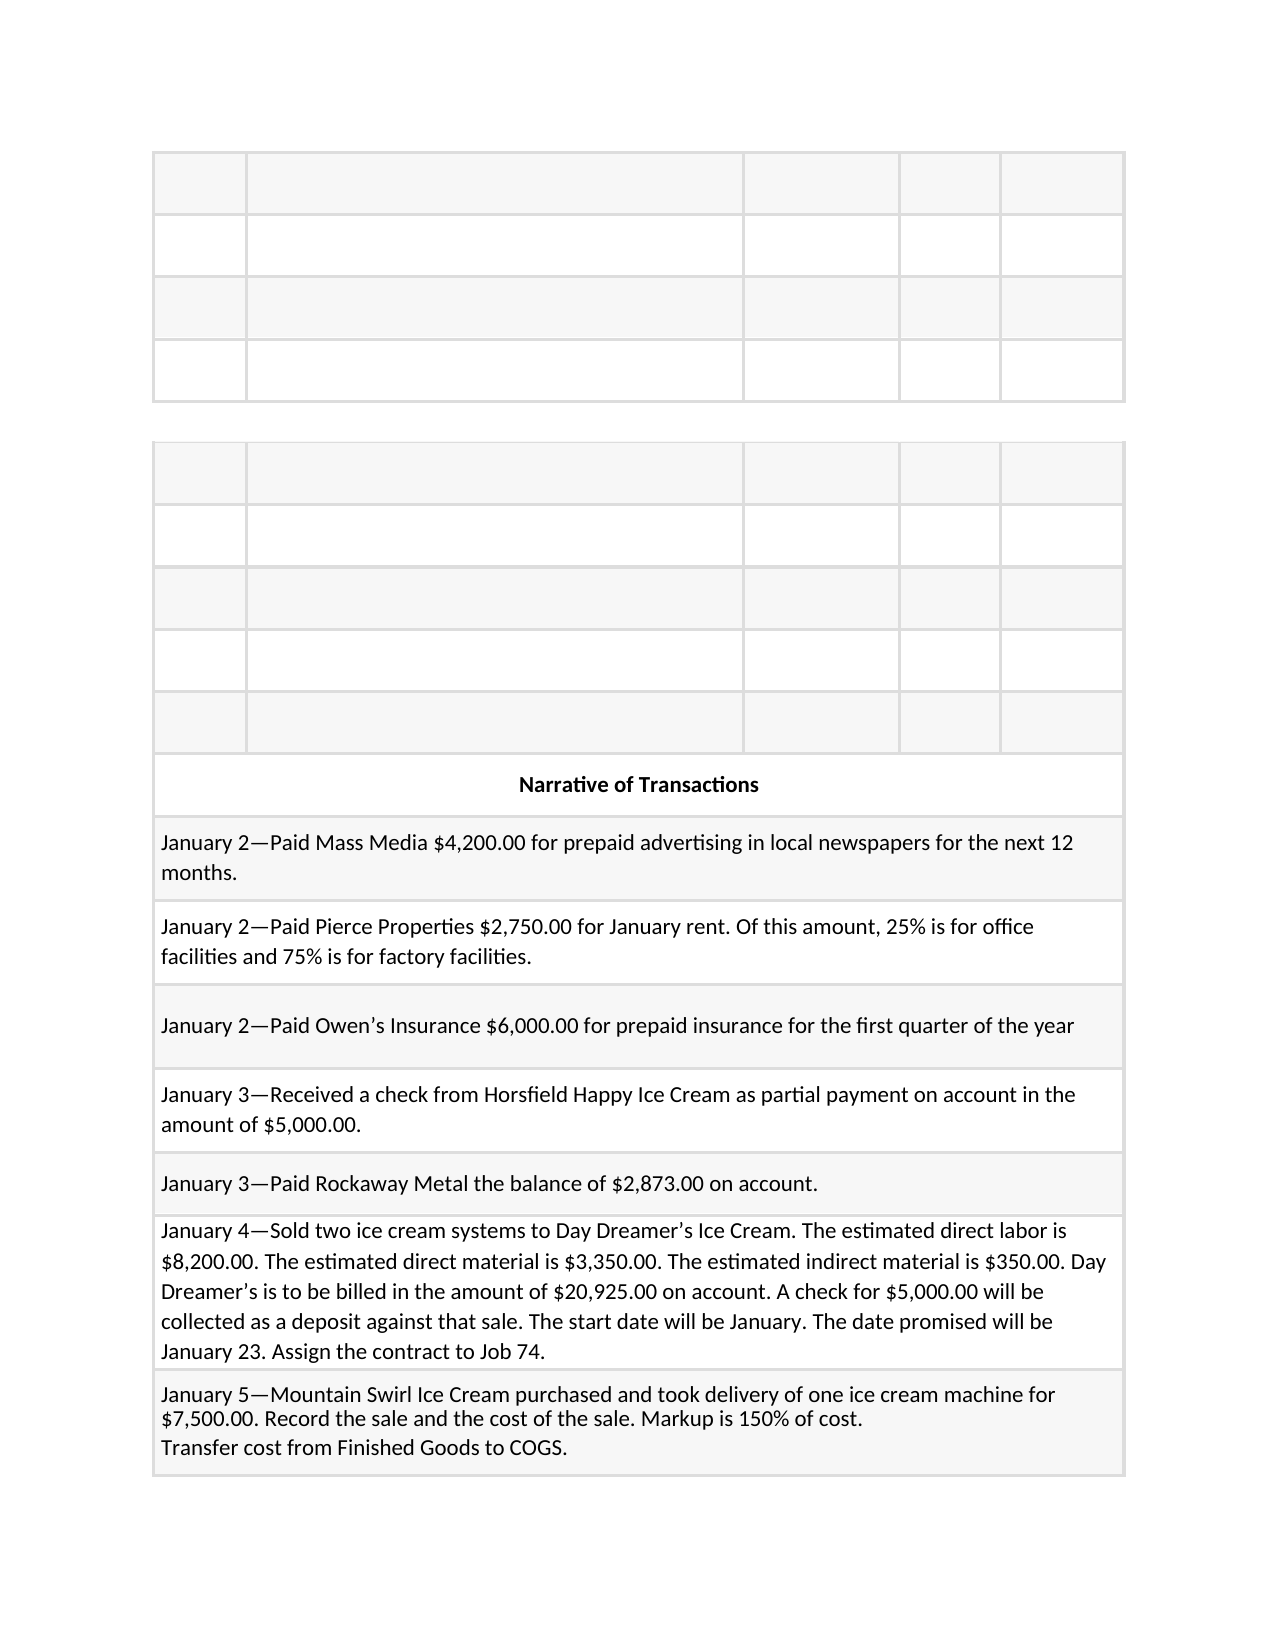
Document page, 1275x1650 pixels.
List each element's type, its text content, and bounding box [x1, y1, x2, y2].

table_cell January 2—Paid Pierce Properties $2,750.00 for January rent. Of this amount, 25% is for office facilities and 75% is for factory facilities. [155, 902, 1122, 983]
table_cell [248, 216, 742, 275]
table_cell [901, 631, 999, 690]
table_header [1002, 443, 1122, 503]
table_cell [1002, 506, 1122, 565]
table_cell [1002, 154, 1122, 213]
table_cell [745, 569, 898, 628]
table_cell [155, 693, 245, 752]
table_cell January 5—Mountain Swirl Ice Cream purchased and took delivery of one ice cream machine for $7,500.00. Record the sale and the cost of the sale. Markup is 150% of cost. Transfer cost from Finished Goods to COGS. [155, 1371, 1122, 1474]
table_cell [745, 693, 898, 752]
table_cell [155, 506, 245, 565]
table_cell [901, 341, 999, 400]
table_cell [155, 569, 245, 628]
table_cell [1002, 569, 1122, 628]
table_header [745, 443, 898, 503]
table_cell [248, 693, 742, 752]
table_cell [248, 631, 742, 690]
table_cell [155, 278, 245, 337]
table_header [155, 443, 245, 503]
table_cell [745, 341, 898, 400]
table_cell [1002, 278, 1122, 337]
table_cell [901, 569, 999, 628]
table_cell [248, 278, 742, 337]
table_cell January 3—Paid Rockaway Metal the balance of $2,873.00 on account. [155, 1154, 1122, 1213]
table_cell [745, 631, 898, 690]
table_cell [248, 154, 742, 213]
table_cell [1002, 693, 1122, 752]
table_cell [901, 506, 999, 565]
table_cell [901, 278, 999, 337]
table_cell [745, 154, 898, 213]
table_cell January 2—Paid Mass Media $4,200.00 for prepaid advertising in local newspapers for the next 12 months. [155, 818, 1122, 899]
table_cell [901, 693, 999, 752]
table_cell [745, 506, 898, 565]
table_cell Narrative of Transactions [155, 755, 1122, 814]
table_cell [248, 569, 742, 628]
table_header [901, 443, 999, 503]
table_cell January 3—Received a check from Horsfield Happy Ice Cream as partial payment on account in the amount of $5,000.00. [155, 1070, 1122, 1151]
table_cell [155, 154, 245, 213]
table_cell [1002, 341, 1122, 400]
table_cell [155, 631, 245, 690]
table_cell [1002, 216, 1122, 275]
table_cell [1002, 631, 1122, 690]
table_cell [248, 341, 742, 400]
table_cell [745, 278, 898, 337]
table_cell [155, 216, 245, 275]
table_header [248, 443, 742, 503]
table_cell January 2—Paid Owen’s Insurance $6,000.00 for prepaid insurance for the first quarter of the year [155, 986, 1122, 1067]
table_cell [901, 154, 999, 213]
table_cell [155, 341, 245, 400]
table_cell [745, 216, 898, 275]
table_cell [901, 216, 999, 275]
table_cell [248, 506, 742, 565]
table_cell January 4—Sold two ice cream systems to Day Dreamer’s Ice Cream. The estimated direct labor is $8,200.00. The estimated direct material is $3,350.00. The estimated indirect material is $350.00. Day Dreamer’s is to be billed in the amount of $20,925.00 on account. A check for $5,000.00 will be collected as a deposit against that sale. The start date will be January. The date promised will be January 23. Assign the contract to Job 74. [155, 1217, 1122, 1368]
